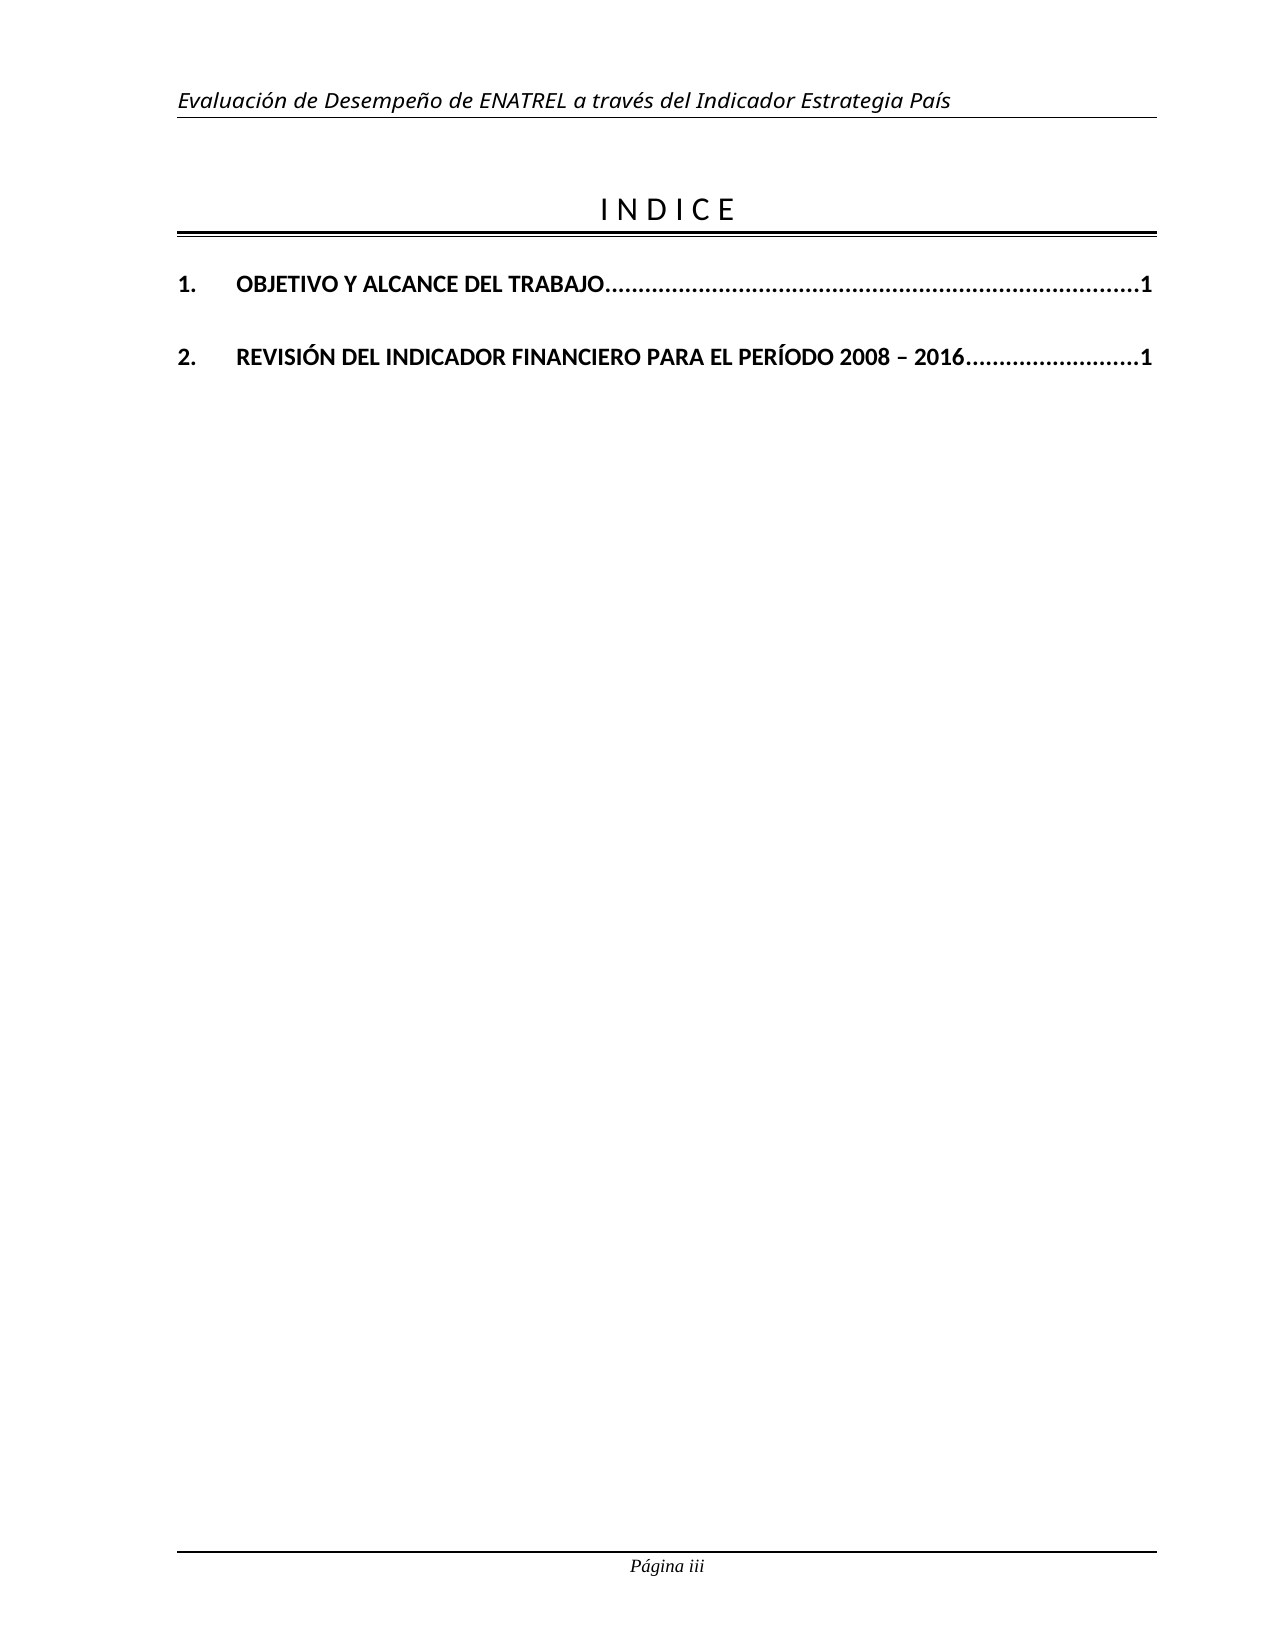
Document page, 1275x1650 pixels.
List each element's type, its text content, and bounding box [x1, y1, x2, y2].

text INDICE [177, 188, 1157, 231]
text 2. REVISIÓN DEL INDICADOR FINANCIERO PARA EL PERÍODO 2008 – 2016 1 [177, 342, 1114, 372]
text 1. OBJETIVO Y ALCANCE DEL TRABAJO 1 [177, 268, 1114, 298]
